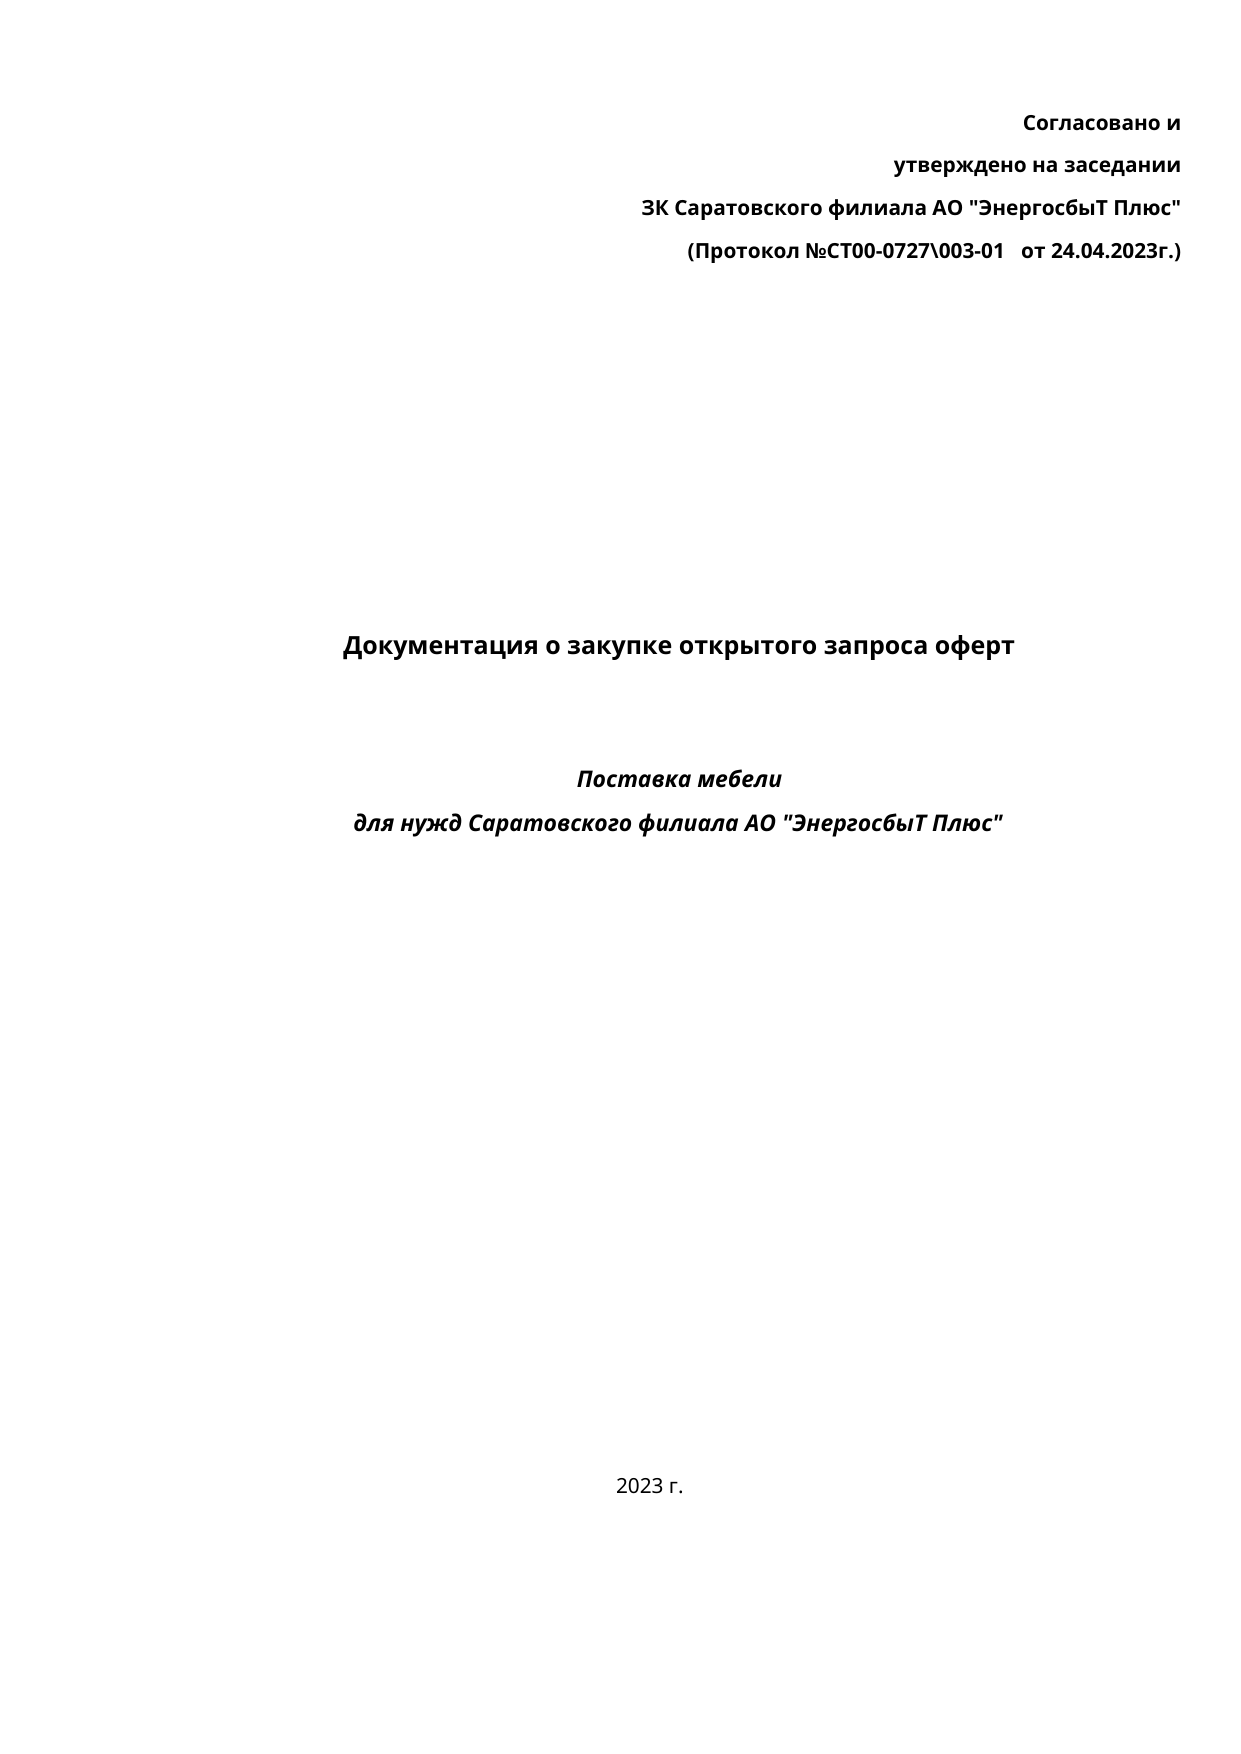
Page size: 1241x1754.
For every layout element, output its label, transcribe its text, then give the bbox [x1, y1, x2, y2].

text 2023 г. [118, 1471, 1181, 1499]
text ЗК Саратовского филиала АО "ЭнергосбыТ Плюс" (Протокол №СТ00-0727\003-01 от 24.04.2023г.) [474, 193, 1181, 264]
text Поставка мебели [118, 763, 1181, 794]
text Документация о закупке открытого запроса оферт [118, 627, 1181, 662]
text Согласовано и [474, 108, 1181, 136]
text утверждено на заседании [474, 151, 1181, 179]
text для нужд Саратовского филиала АО "ЭнергосбыТ Плюс" [118, 807, 1181, 838]
